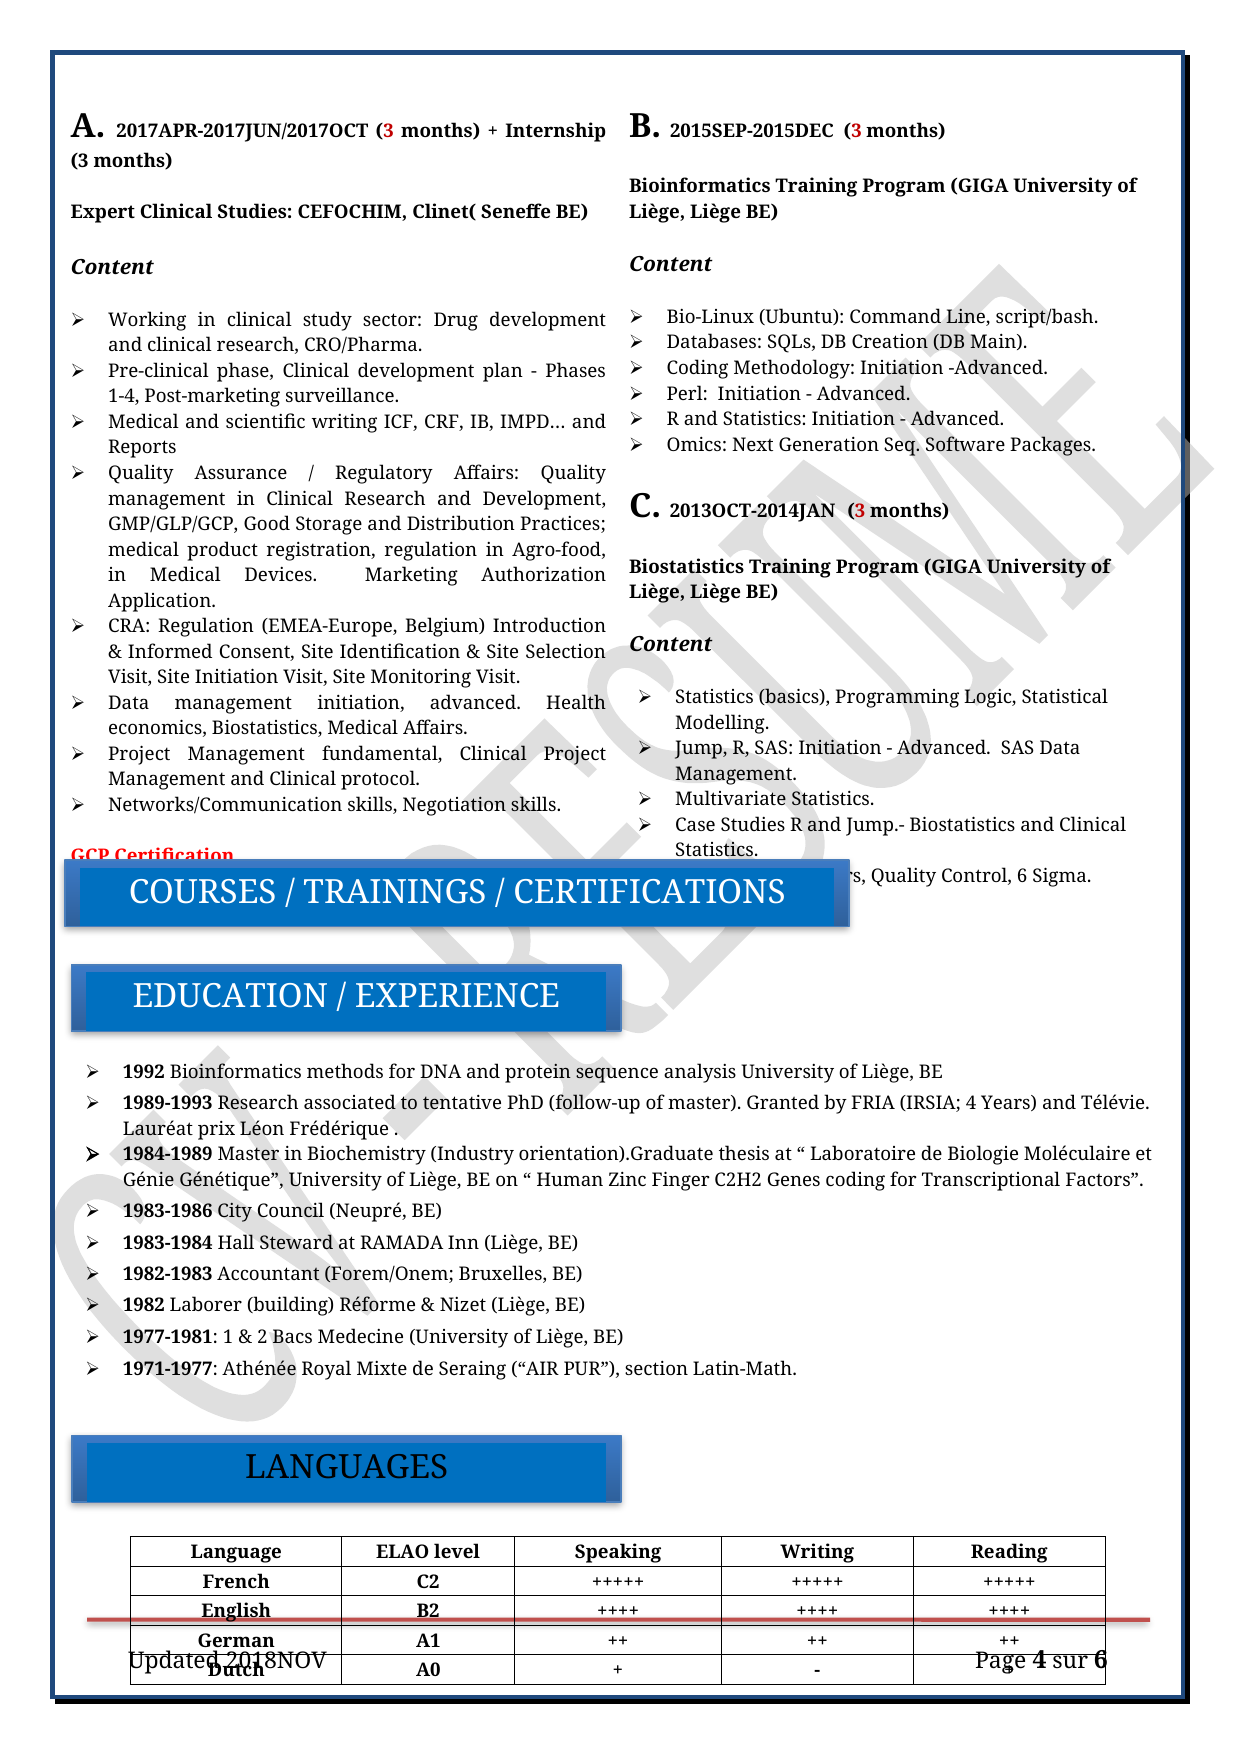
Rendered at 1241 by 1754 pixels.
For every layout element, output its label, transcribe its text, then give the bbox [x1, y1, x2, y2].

table_cell ++++ [515, 1596, 721, 1625]
table_cell German [131, 1626, 341, 1654]
table_cell - [722, 1655, 913, 1684]
table_cell ++ [722, 1626, 913, 1654]
table_header B. 2015SEP-2015DEC (3 months) Bioinformatics Training Program (GIGA University of Liège, Liège BE) Content Bio-Linux (Ubuntu): Command Line, script/bash. Databases: SQLs, DB Creation (DB Main). Coding Methodology: Initiation -Advanced. Perl: Initiation - Advanced. R and Statistics: Initiation - Advanced. Omics: Next Generation Seq. Software Packages. C. 2013OCT-2014JAN (3 months) Biostatistics Training Program (GIGA University of Liège, Liège BE) Content Statistics (basics), Programming Logic, Statistical Modelling. Jump, R, SAS: Initiation - Advanced. SAS Data Management. Multivariate Statistics. Case Studies R and Jump.- Biostatistics and Clinical Statistics. Measurement Errors, Quality Control, 6 Sigma. [618, 102, 1153, 888]
table_cell ++++ [914, 1596, 1105, 1625]
table_cell +++++ [722, 1567, 913, 1595]
table_cell French [131, 1567, 341, 1595]
table_header 1992 Bioinformatics methods for DNA and protein sequence analysis University of Liège, BE 1989-1993 Research associated to tentative PhD (follow-up of master). Granted by FRIA (IRSIA; 4 Years) and Télévie. Lauréat prix Léon Frédérique . 1984-1989 Master in Biochemistry (Industry orientation).Graduate thesis at “ Laboratoire de Biologie Moléculaire et Génie Génétique”, University of Liège, BE on “ Human Zinc Finger C2H2 Genes coding for Transcriptional Factors”. 1983-1986 City Council (Neupré, BE) 1983-1984 Hall Steward at RAMADA Inn (Liège, BE) 1982-1983 Accountant (Forem/Onem; Bruxelles, BE) 1982 Laborer (building) Réforme & Nizet (Liège, BE) 1977-1981: 1 & 2 Bacs Medecine (University of Liège, BE) 1971-1977: Athénée Royal Mixte de Seraing (“AIR PUR”), section Latin-Math. [74, 1058, 1167, 1412]
table_cell + [914, 1655, 1105, 1684]
table_cell English [131, 1596, 341, 1625]
table_cell ++ [515, 1626, 721, 1654]
table_cell + [515, 1655, 721, 1684]
table_cell +++++ [515, 1567, 721, 1595]
table_header Language [131, 1537, 341, 1566]
table_cell A0 [342, 1655, 514, 1684]
table_cell ++ [914, 1626, 1105, 1654]
table_cell C2 [342, 1567, 514, 1595]
table_header Reading [914, 1537, 1105, 1566]
table_cell B2 [342, 1596, 514, 1625]
table_cell +++++ [914, 1567, 1105, 1595]
table_header A. 2017APR-2017JUN/2017OCT (3 months) + Internship (3 months) Expert Clinical Studies: CEFOCHIM, Clinet( Seneffe BE) Content Working in clinical study sector: Drug development and clinical research, CRO/Pharma. Pre-clinical phase, Clinical development plan - Phases 1-4, Post-marketing surveillance. Medical and scientific writing ICF, CRF, IB, IMPD… and Reports Quality Assurance / Regulatory Affairs: Quality management in Clinical Research and Development, GMP/GLP/GCP, Good Storage and Distribution Practices; medical product registration, regulation in Agro-food, in Medical Devices. Marketing Authorization Application. CRA: Regulation (EMEA-Europe, Belgium) Introduction & Informed Consent, Site Identification & Site Selection Visit, Site Initiation Visit, Site Monitoring Visit. Data management initiation, advanced. Health economics, Biostatistics, Medical Affairs. Project Management fundamental, Clinical Project Management and Clinical protocol. Networks/Communication skills, Negotiation skills. GCP Certification [59, 102, 618, 865]
table_cell ++++ [722, 1596, 913, 1625]
table_header Writing [722, 1537, 913, 1566]
table_cell A1 [342, 1626, 514, 1654]
table_header Speaking [515, 1537, 721, 1566]
table_header ELAO level [342, 1537, 514, 1566]
table_cell Dutch [131, 1655, 341, 1684]
